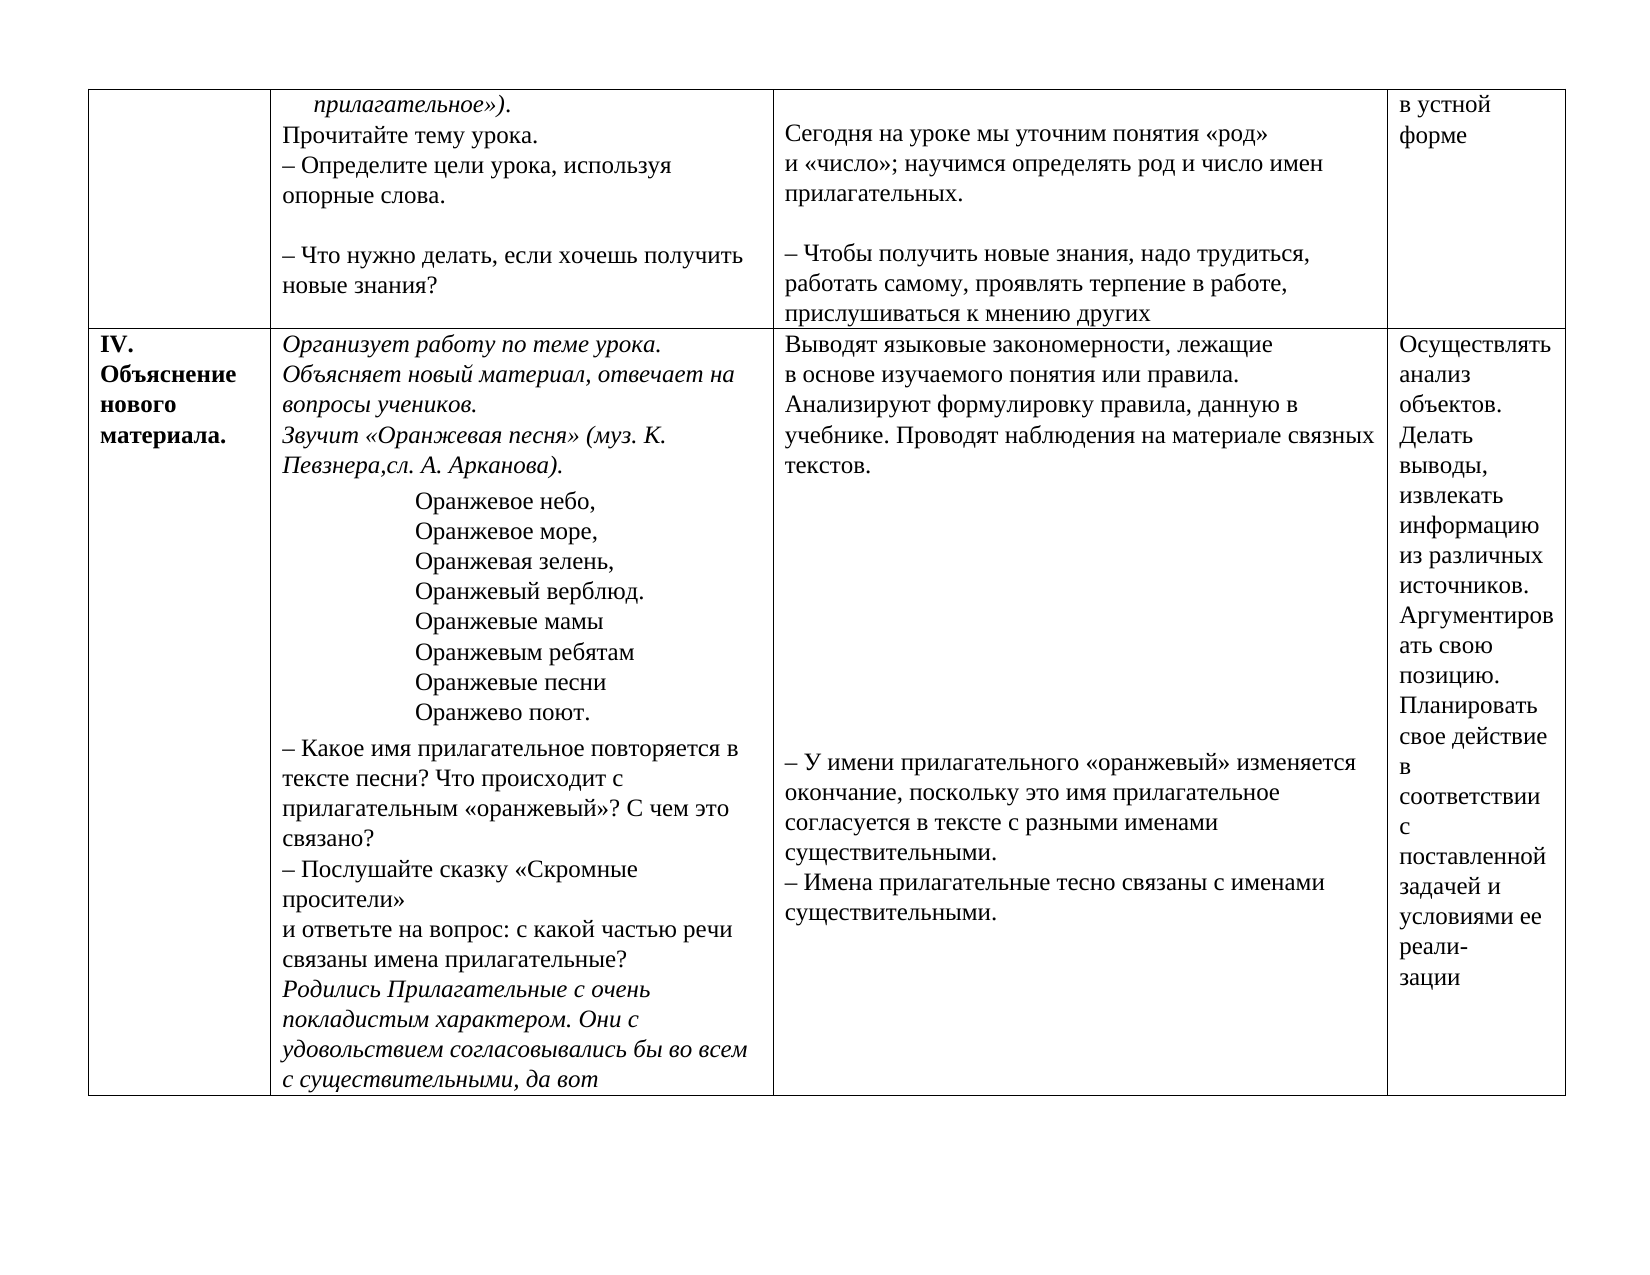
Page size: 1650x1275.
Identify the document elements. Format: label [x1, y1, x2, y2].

table_cell [271, 90, 773, 328]
table_cell [1388, 329, 1565, 1095]
table_cell [89, 329, 270, 1095]
table_cell [1388, 90, 1565, 328]
table_cell [271, 329, 773, 1095]
table_cell [774, 90, 1387, 328]
table_cell [89, 90, 270, 328]
table_cell [774, 329, 1387, 1095]
